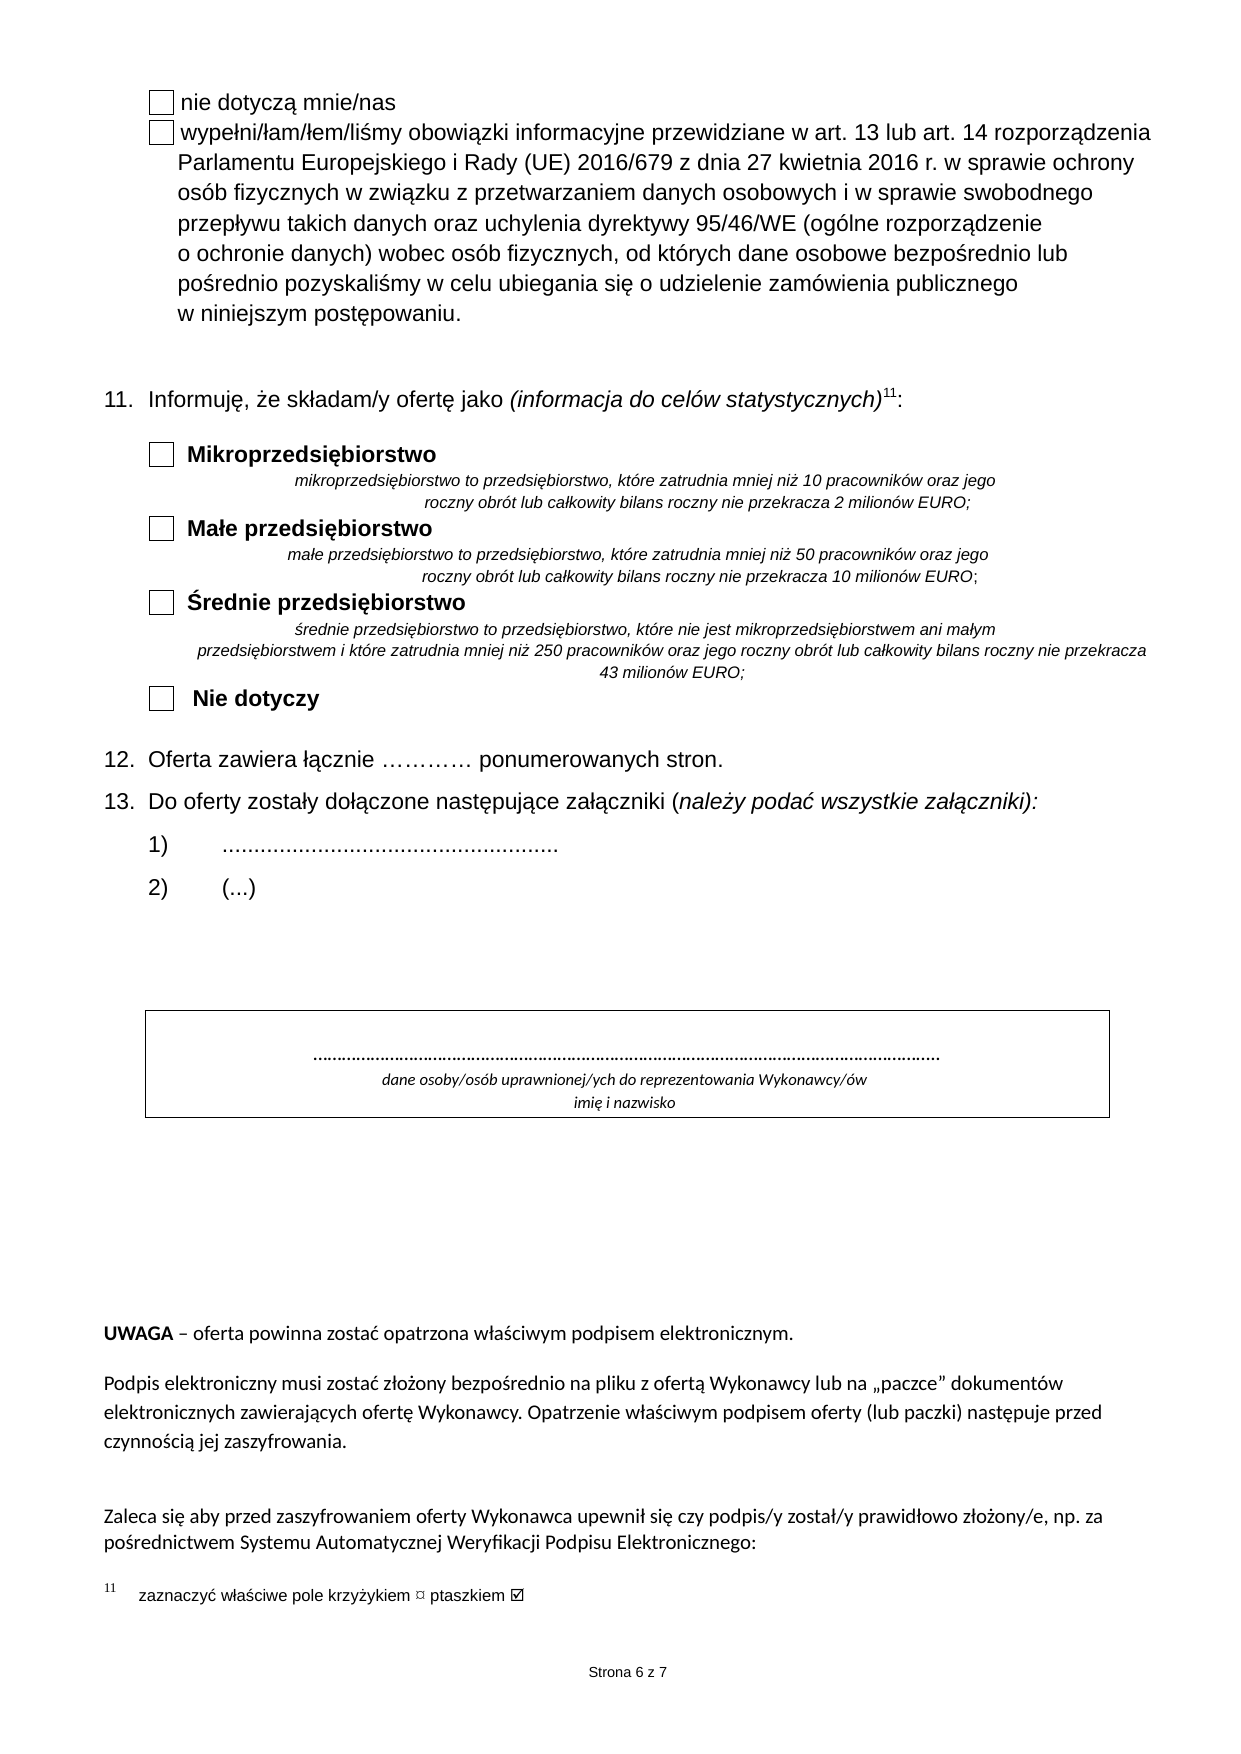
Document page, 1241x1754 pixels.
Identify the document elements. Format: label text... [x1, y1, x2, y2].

text średnie przedsiębiorstwo to przedsiębiorstwo, które nie jest mikroprzedsiębiorstwem ani małym przedsiębiorstwem i które zatrudnia mniej niż 250 pracowników oraz jego roczny obrót lub całkowity bilans roczny nie przekracza 43 milionów EURO; [148, 619, 1152, 682]
text mikroprzedsiębiorstwo to przedsiębiorstwo, które zatrudnia mniej niż 10 pracowników oraz jego roczny obrót lub całkowity bilans roczny nie przekracza 2 milionów EURO; [148, 471, 1152, 512]
list (...) [148, 874, 1152, 900]
text małe przedsiębiorstwo to przedsiębiorstwo, które zatrudnia mniej niż 50 pracowników oraz jego roczny obrót lub całkowity bilans roczny nie przekracza 10 milionów EURO; [148, 545, 1152, 586]
text Średnie przedsiębiorstwo [148, 589, 1152, 615]
text Małe przedsiębiorstwo [148, 515, 1152, 541]
text Nie dotyczy [148, 685, 1152, 712]
list ..................................................... [148, 831, 1152, 857]
text Podpis elektroniczny musi zostać złożony bezpośrednio na pliku z ofertą Wykonawcy lub na „paczce” dokumentów elektronicznych zawierających ofertę Wykonawcy. Opatrzenie właściwym podpisem oferty (lub paczki) następuje przed czynnością jej zaszyfrowania. [103, 1370, 1152, 1453]
list nie dotyczą mnie/nas [148, 89, 1152, 115]
list Oferta zawiera łącznie ………… ponumerowanych stron. [103, 746, 1122, 772]
text UWAGA – oferta powinna zostać opatrzona właściwym podpisem elektronicznym. [103, 1320, 1152, 1345]
table_header ………………………………………………………………………………………………………………….. dane osoby/osób uprawnionej/ych do reprezentowania Wykonawcy/ów imię i nazwisko [146, 1011, 1109, 1117]
list Informuję, że składam/y ofertę jako (informacja do celów statystycznych): [103, 386, 1152, 412]
text Mikroprzedsiębiorstwo [148, 441, 1152, 467]
list wypełni/łam/łem/liśmy obowiązki informacyjne przewidziane w art. 13 lub art. 14 rozporządzenia Parlamentu Europejskiego i Rady (UE) 2016/679 z dnia 27 kwietnia 2016 r. w sprawie ochrony osób fizycznych w związku z przetwarzaniem danych osobowych i w sprawie swobodnego przepływu takich danych oraz uchylenia dyrektywy 95/46/WE (ogólne rozporządzenie o ochronie danych) wobec osób fizycznych, od których dane osobowe bezpośrednio lub pośrednio pozyskaliśmy w celu ubiegania się o udzielenie zamówienia publicznego w niniejszym postępowaniu. [148, 119, 1152, 326]
list Do oferty zostały dołączone następujące załączniki (należy podać wszystkie załączniki): [103, 788, 1122, 815]
